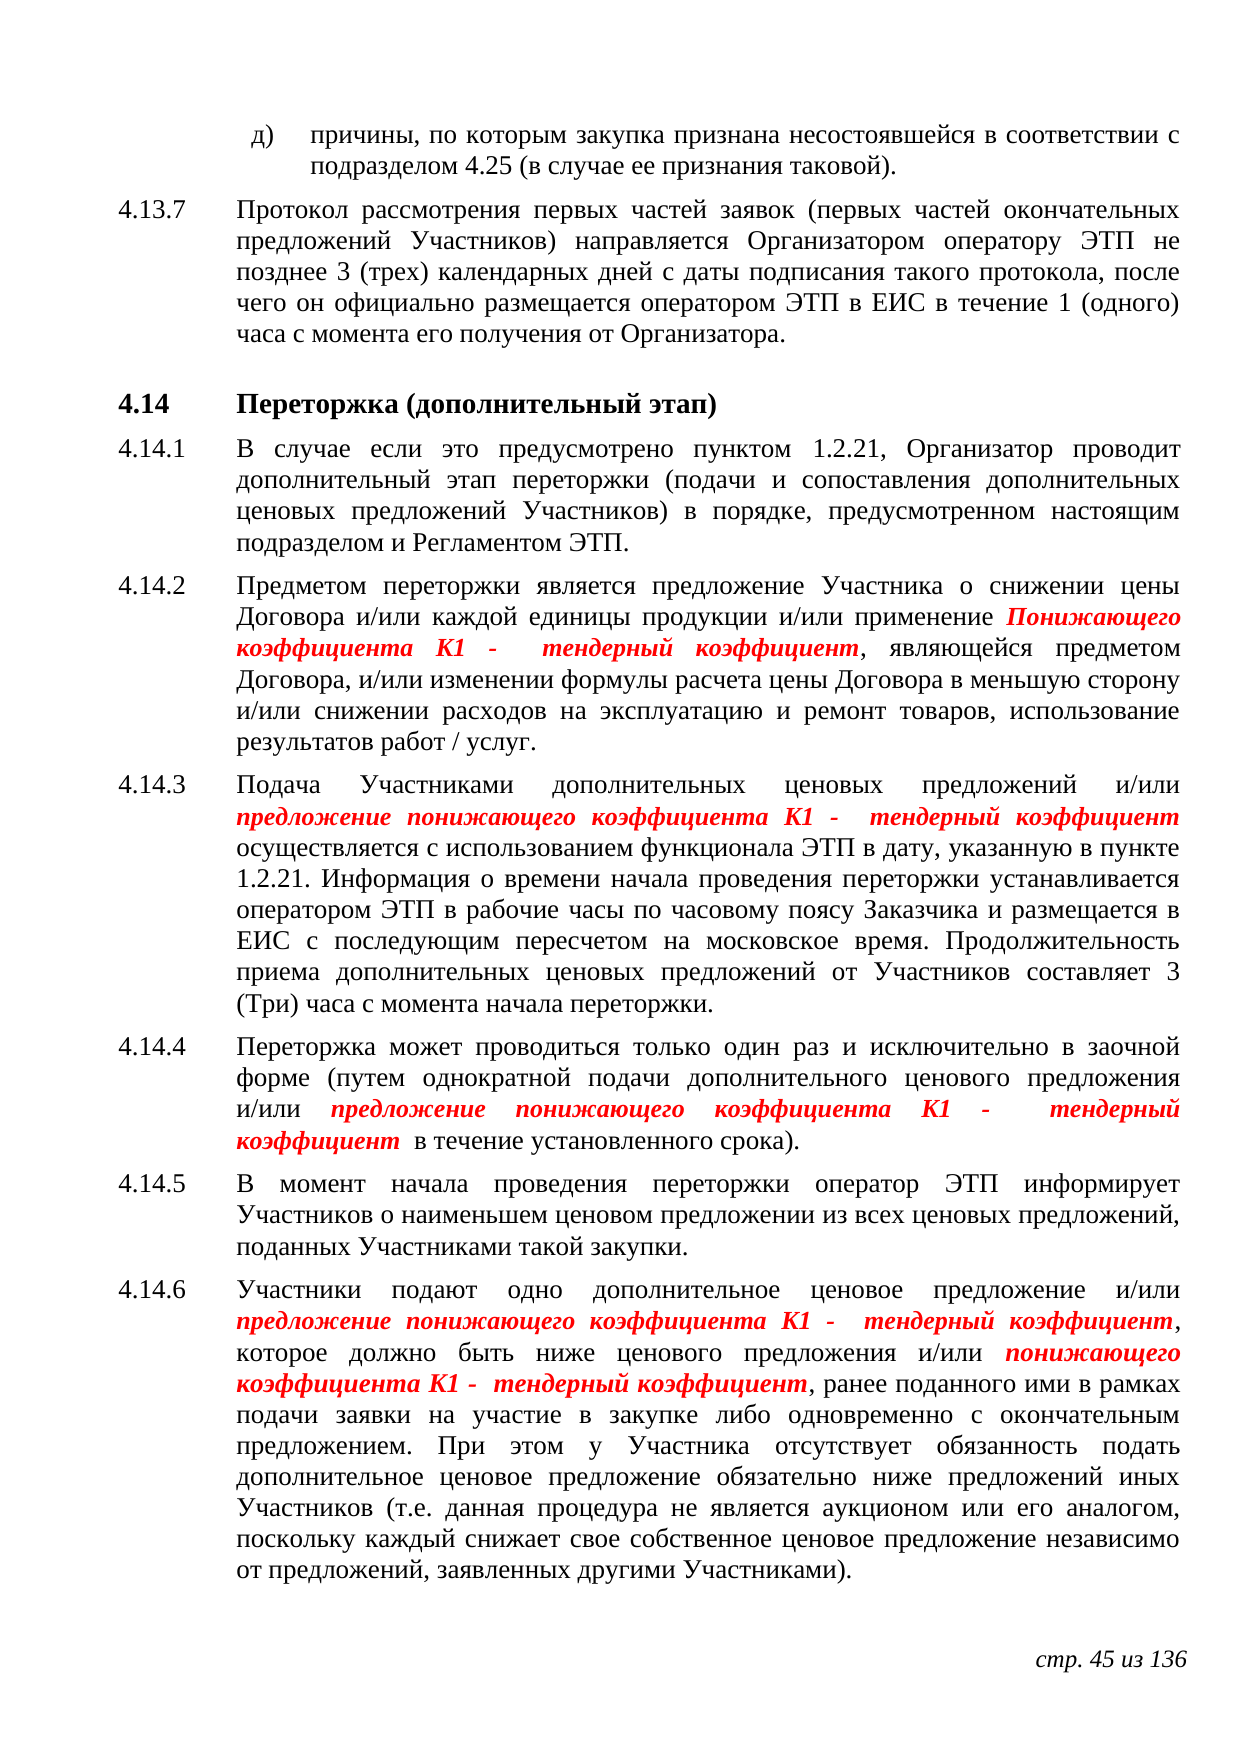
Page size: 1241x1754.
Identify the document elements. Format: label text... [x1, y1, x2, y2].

text причины, по которым закупка признана несостоявшейся в соответствии с подразделом 4.25 (в случае ее признания таковой). [251, 118, 1181, 180]
text Подача Участниками дополнительных ценовых предложений и/или предложение понижающего коэффициента K1 - тендерный коэффициент осуществляется с использованием функционала ЭТП в дату, указанную в пункте 1.2.21. Информация о времени начала проведения переторжки устанавливается оператором ЭТП в рабочие часы по часовому поясу Заказчика и размещается в ЕИС с последующим пересчетом на московское время. Продолжительность приема дополнительных ценовых предложений от Участников составляет 3 (Три) часа с момента начала переторжки. [118, 769, 1181, 1018]
subtitle Переторжка (дополнительный этап) [118, 386, 1181, 420]
text В момент начала проведения переторжки оператор ЭТП информирует Участников о наименьшем ценовом предложении из всех ценовых предложений, поданных Участниками такой закупки. [118, 1167, 1181, 1261]
text Переторжка может проводиться только один раз и исключительно в заочной форме (путем однократной подачи дополнительного ценового предложения и/или предложение понижающего коэффициента K1 - тендерный коэффициент в течение установленного срока). [118, 1030, 1181, 1155]
text Протокол рассмотрения первых частей заявок (первых частей окончательных предложений Участников) направляется Организатором оператору ЭТП не позднее 3 (трех) календарных дней с даты подписания такого протокола, после чего он официально размещается оператором ЭТП в ЕИС в течение 1 (одного) часа с момента его получения от Организатора. [118, 193, 1181, 349]
text Участники подают одно дополнительное ценовое предложение и/или предложение понижающего коэффициента K1 - тендерный коэффициент, которое должно быть ниже ценового предложения и/или понижающего коэффициента K1 - тендерный коэффициент, ранее поданного ими в рамках подачи заявки на участие в закупке либо одновременно с окончательным предложением. При этом у Участника отсутствует обязанность подать дополнительное ценовое предложение обязательно ниже предложений иных Участников (т.е. данная процедура не является аукционом или его аналогом, поскольку каждый снижает свое собственное ценовое предложение независимо от предложений, заявленных другими Участниками). [118, 1273, 1181, 1585]
text Предметом переторжки является предложение Участника о снижении цены Договора и/или каждой единицы продукции и/или применение Понижающего коэффициента K1 - тендерный коэффициент, являющейся предметом Договора, и/или изменении формулы расчета цены Договора в меньшую сторону и/или снижении расходов на эксплуатацию и ремонт товаров, использование результатов работ / услуг. [118, 569, 1181, 756]
text В случае если это предусмотрено пунктом 1.2.21, Организатор проводит дополнительный этап переторжки (подачи и сопоставления дополнительных ценовых предложений Участников) в порядке, предусмотренном настоящим подразделом и Регламентом ЭТП. [118, 432, 1181, 557]
